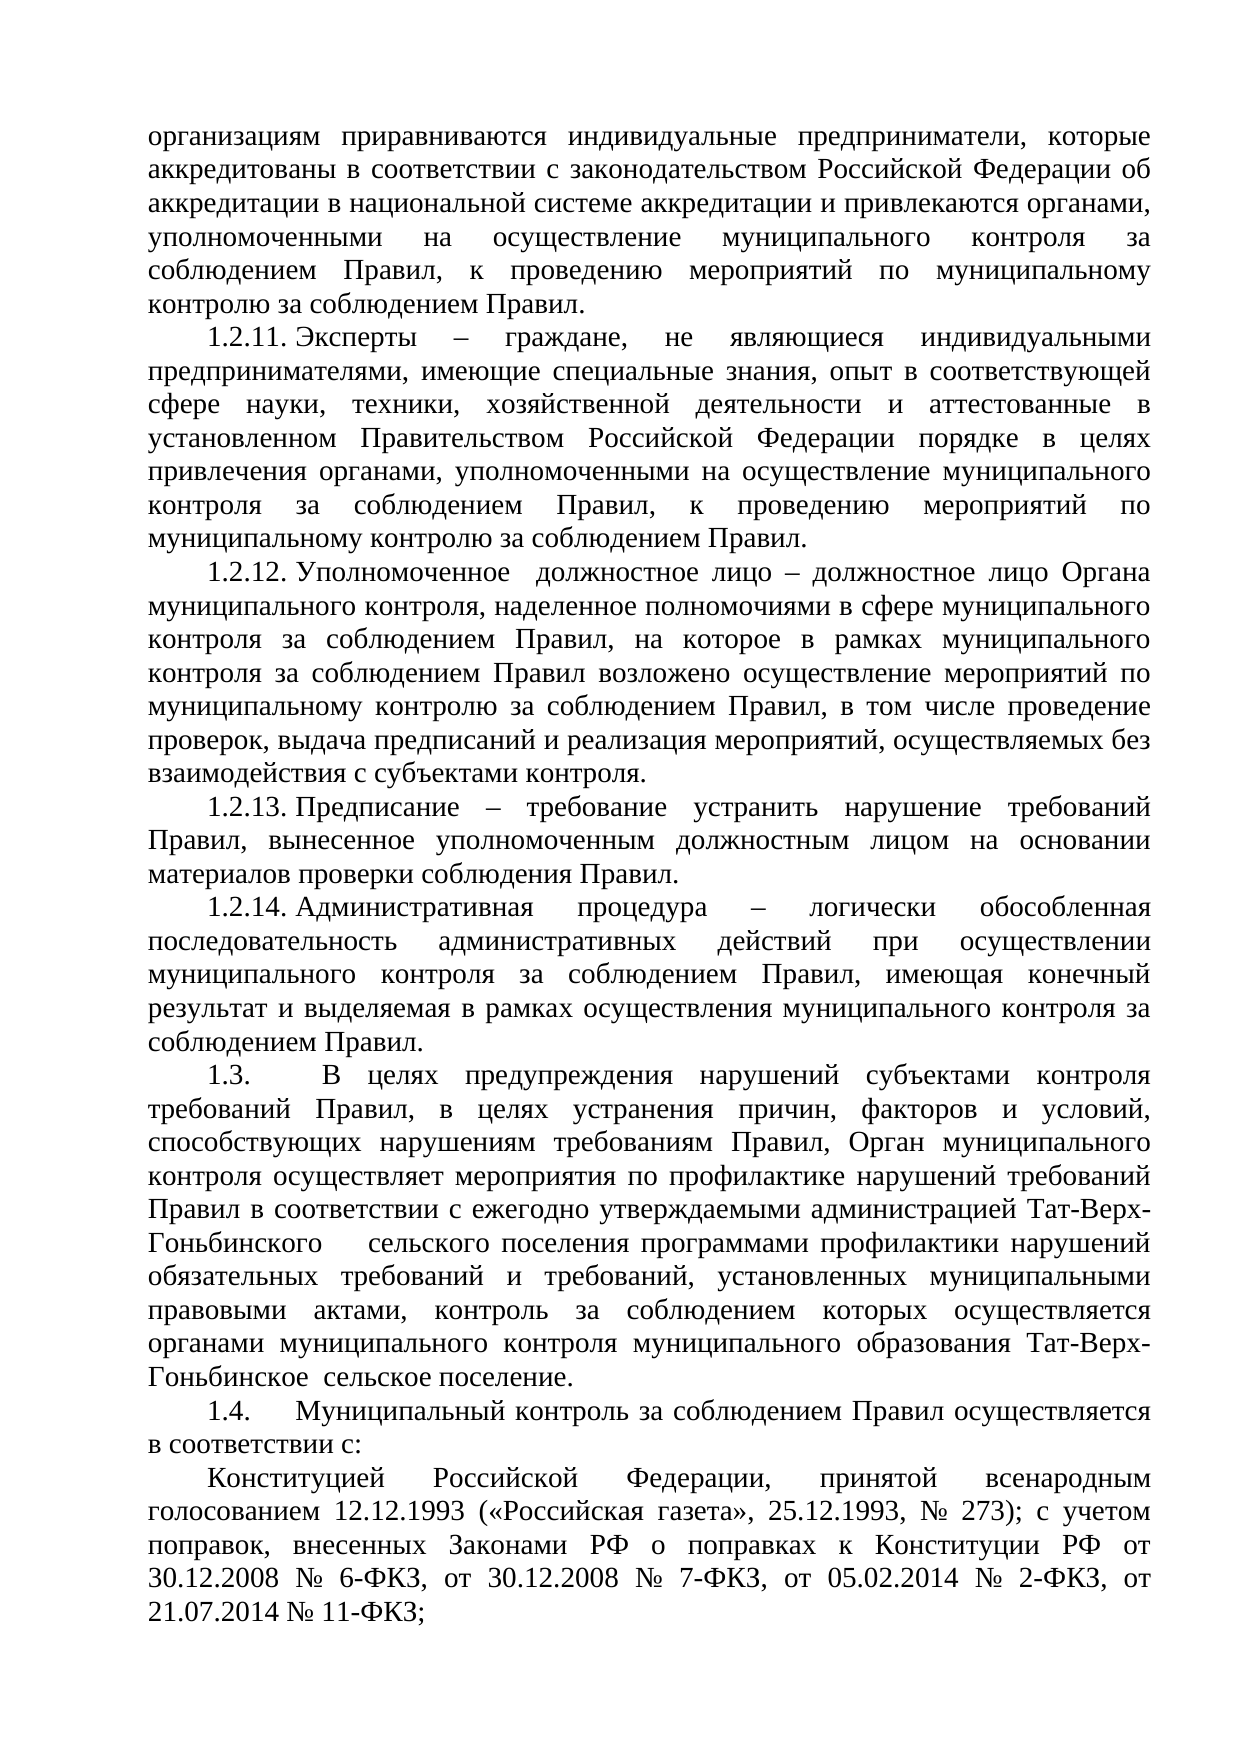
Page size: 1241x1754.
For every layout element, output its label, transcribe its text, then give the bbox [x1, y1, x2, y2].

text 1.2.12. Уполномоченное должностное лицо – должностное лицо Органа муниципального контроля, наделенное полномочиями в сфере муниципального контроля за соблюдением Правил, на которое в рамках муниципального контроля за соблюдением Правил возложено осуществление мероприятий по муниципальному контролю за соблюдением Правил, в том числе проведение проверок, выдача предписаний и реализация мероприятий, осуществляемых без взаимодействия с субъектами контроля. [148, 554, 1152, 789]
text 1.3. В целях предупреждения нарушений субъектами контроля требований Правил, в целях устранения причин, факторов и условий, способствующих нарушениям требованиям Правил, Орган муниципального контроля осуществляет мероприятия по профилактике нарушений требований Правил в соответствии с ежегодно утверждаемыми администрацией Тат-Верх-Гоньбинского сельского поселения программами профилактики нарушений обязательных требований и требований, установленных муниципальными правовыми актами, контроль за соблюдением которых осуществляется органами муниципального контроля муниципального образования Тат-Верх-Гоньбинское сельское поселение. [148, 1057, 1152, 1393]
text 1.4. Муниципальный контроль за соблюдением Правил осуществляется в соответствии с: [148, 1393, 1152, 1460]
text 1.2.11. Эксперты – граждане, не являющиеся индивидуальными предпринимателями, имеющие специальные знания, опыт в соответствующей сфере науки, техники, хозяйственной деятельности и аттестованные в установленном Правительством Российской Федерации порядке в целях привлечения органами, уполномоченными на осуществление муниципального контроля за соблюдением Правил, к проведению мероприятий по муниципальному контролю за соблюдением Правил. [148, 319, 1152, 554]
text Конституцией Российской Федерации, принятой всенародным голосованием 12.12.1993 («Российская газета», 25.12.1993, № 273); с учетом поправок, внесенных Законами РФ о поправках к Конституции РФ от 30.12.2008 № 6-ФКЗ, от 30.12.2008 № 7-ФКЗ, от 05.02.2014 № 2-ФКЗ, от 21.07.2014 № 11-ФКЗ; [148, 1460, 1152, 1627]
text 1.2.13. Предписание – требование устранить нарушение требований Правил, вынесенное уполномоченным должностным лицом на основании материалов проверки соблюдения Правил. [148, 789, 1152, 889]
text 1.2.14. Административная процедура – логически обособленная последовательность административных действий при осуществлении муниципального контроля за соблюдением Правил, имеющая конечный результат и выделяемая в рамках осуществления муниципального контроля за соблюдением Правил. [148, 889, 1152, 1057]
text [148, 118, 1152, 319]
